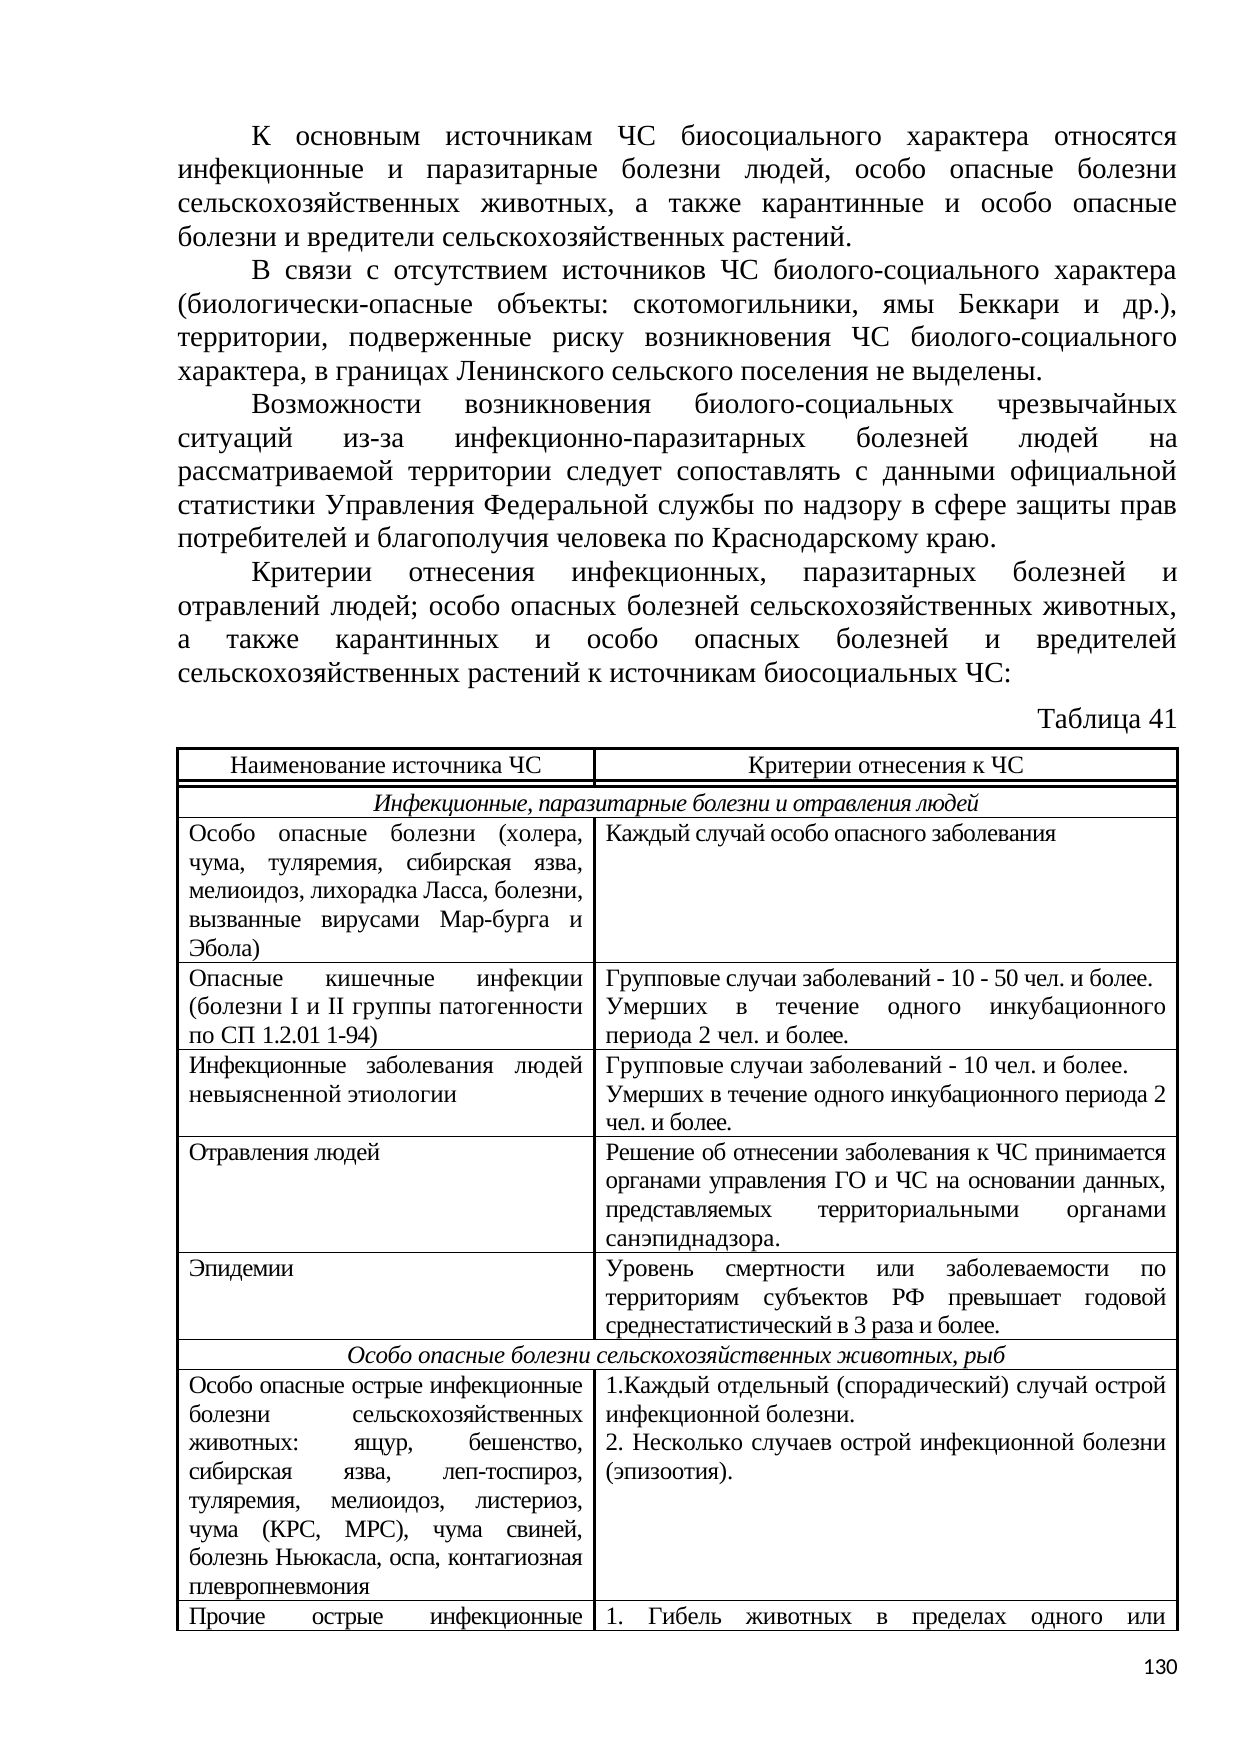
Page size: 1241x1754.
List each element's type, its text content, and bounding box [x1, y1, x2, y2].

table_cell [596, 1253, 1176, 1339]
text В связи с отсутствием источников ЧС биолого-социального характера (биологически-опасные объекты: скотомогильники, ямы Беккари и др.), территории, подверженные риску возникновения ЧС биолого-социального характера, в границах Ленинского сельского поселения не выделены. [177, 252, 1178, 386]
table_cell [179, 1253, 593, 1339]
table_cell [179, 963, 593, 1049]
text Критерии отнесения инфекционных, паразитарных болезней и отравлений людей; особо опасных болезней сельскохозяйственных животных, а также карантинных и особо опасных болезней и вредителей сельскохозяйственных растений к источникам биосоциальных ЧС: [177, 554, 1178, 688]
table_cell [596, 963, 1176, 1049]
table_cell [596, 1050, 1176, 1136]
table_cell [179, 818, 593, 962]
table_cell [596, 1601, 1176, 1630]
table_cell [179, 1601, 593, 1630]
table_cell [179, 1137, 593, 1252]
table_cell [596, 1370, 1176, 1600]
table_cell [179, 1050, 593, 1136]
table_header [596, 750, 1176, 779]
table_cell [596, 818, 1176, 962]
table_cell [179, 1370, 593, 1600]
text Возможности возникновения биолого-социальных чрезвычайных ситуаций из-за инфекционно-паразитарных болезней людей на рассматриваемой территории следует сопоставлять с данными официальной статистики Управления Федеральной службы по надзору в сфере защиты прав потребителей и благополучия человека по Краснодарскому краю. [177, 386, 1178, 554]
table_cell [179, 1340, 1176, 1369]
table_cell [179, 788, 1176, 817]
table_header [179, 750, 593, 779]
text Таблица 41 [177, 701, 1178, 734]
text К основным источникам ЧС биосоциального характера относятся инфекционные и паразитарные болезни людей, особо опасные болезни сельскохозяйственных животных, а также карантинные и особо опасные болезни и вредители сельскохозяйственных растений. [177, 118, 1178, 252]
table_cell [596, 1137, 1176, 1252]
